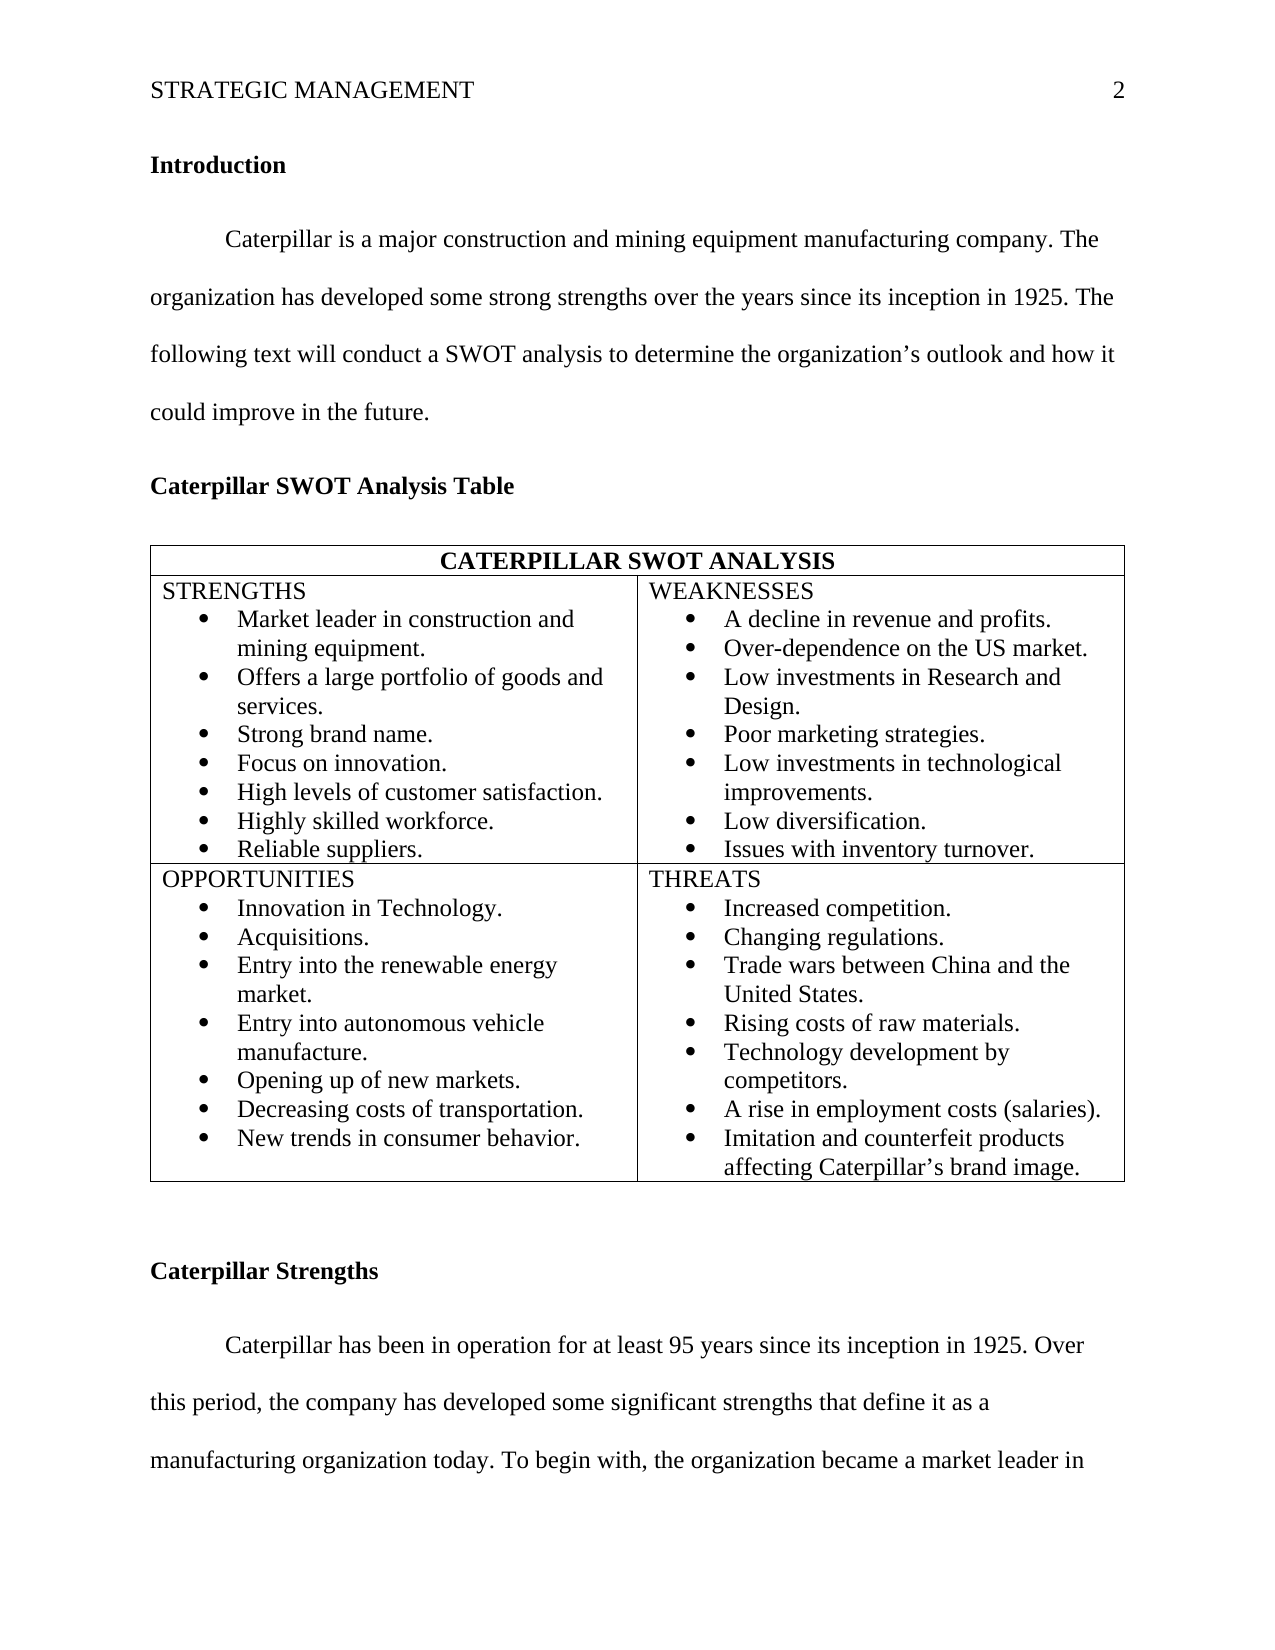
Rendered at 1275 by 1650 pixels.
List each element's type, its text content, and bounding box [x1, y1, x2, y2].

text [150, 1330, 1125, 1474]
table_cell OPPORTUNITIES Innovation in Technology. Acquisitions. Entry into the renewable energy market. Entry into autonomous vehicle manufacture. Opening up of new markets. Decreasing costs of transportation. New trends in consumer behavior. [151, 864, 637, 1181]
table_cell WEAKNESSES A decline in revenue and profits. Over-dependence on the US market. Low investments in Research and Design. Poor marketing strategies. Low investments in technological improvements. Low diversification. Issues with inventory turnover. [638, 576, 1124, 863]
text Caterpillar SWOT Analysis Table [150, 471, 1125, 499]
table_cell THREATS Increased competition. Changing regulations. Trade wars between China and the United States. Rising costs of raw materials. Technology development by competitors. A rise in employment costs (salaries). Imitation and counterfeit products affecting Caterpillar’s brand image. [638, 864, 1124, 1181]
text Introduction [150, 150, 1125, 179]
text Caterpillar Strengths [150, 1256, 1125, 1284]
table_header CATERPILLAR SWOT ANALYSIS [151, 546, 1124, 575]
table_cell STRENGTHS Market leader in construction and mining equipment. Offers a large portfolio of goods and services. Strong brand name. Focus on innovation. High levels of customer satisfaction. Highly skilled workforce. Reliable suppliers. [151, 576, 637, 863]
text Caterpillar is a major construction and mining equipment manufacturing company. The organization has developed some strong strengths over the years since its inception in 1925. The following text will conduct a SWOT analysis to determine the organization’s outlook and how it could improve in the future. [150, 224, 1125, 425]
